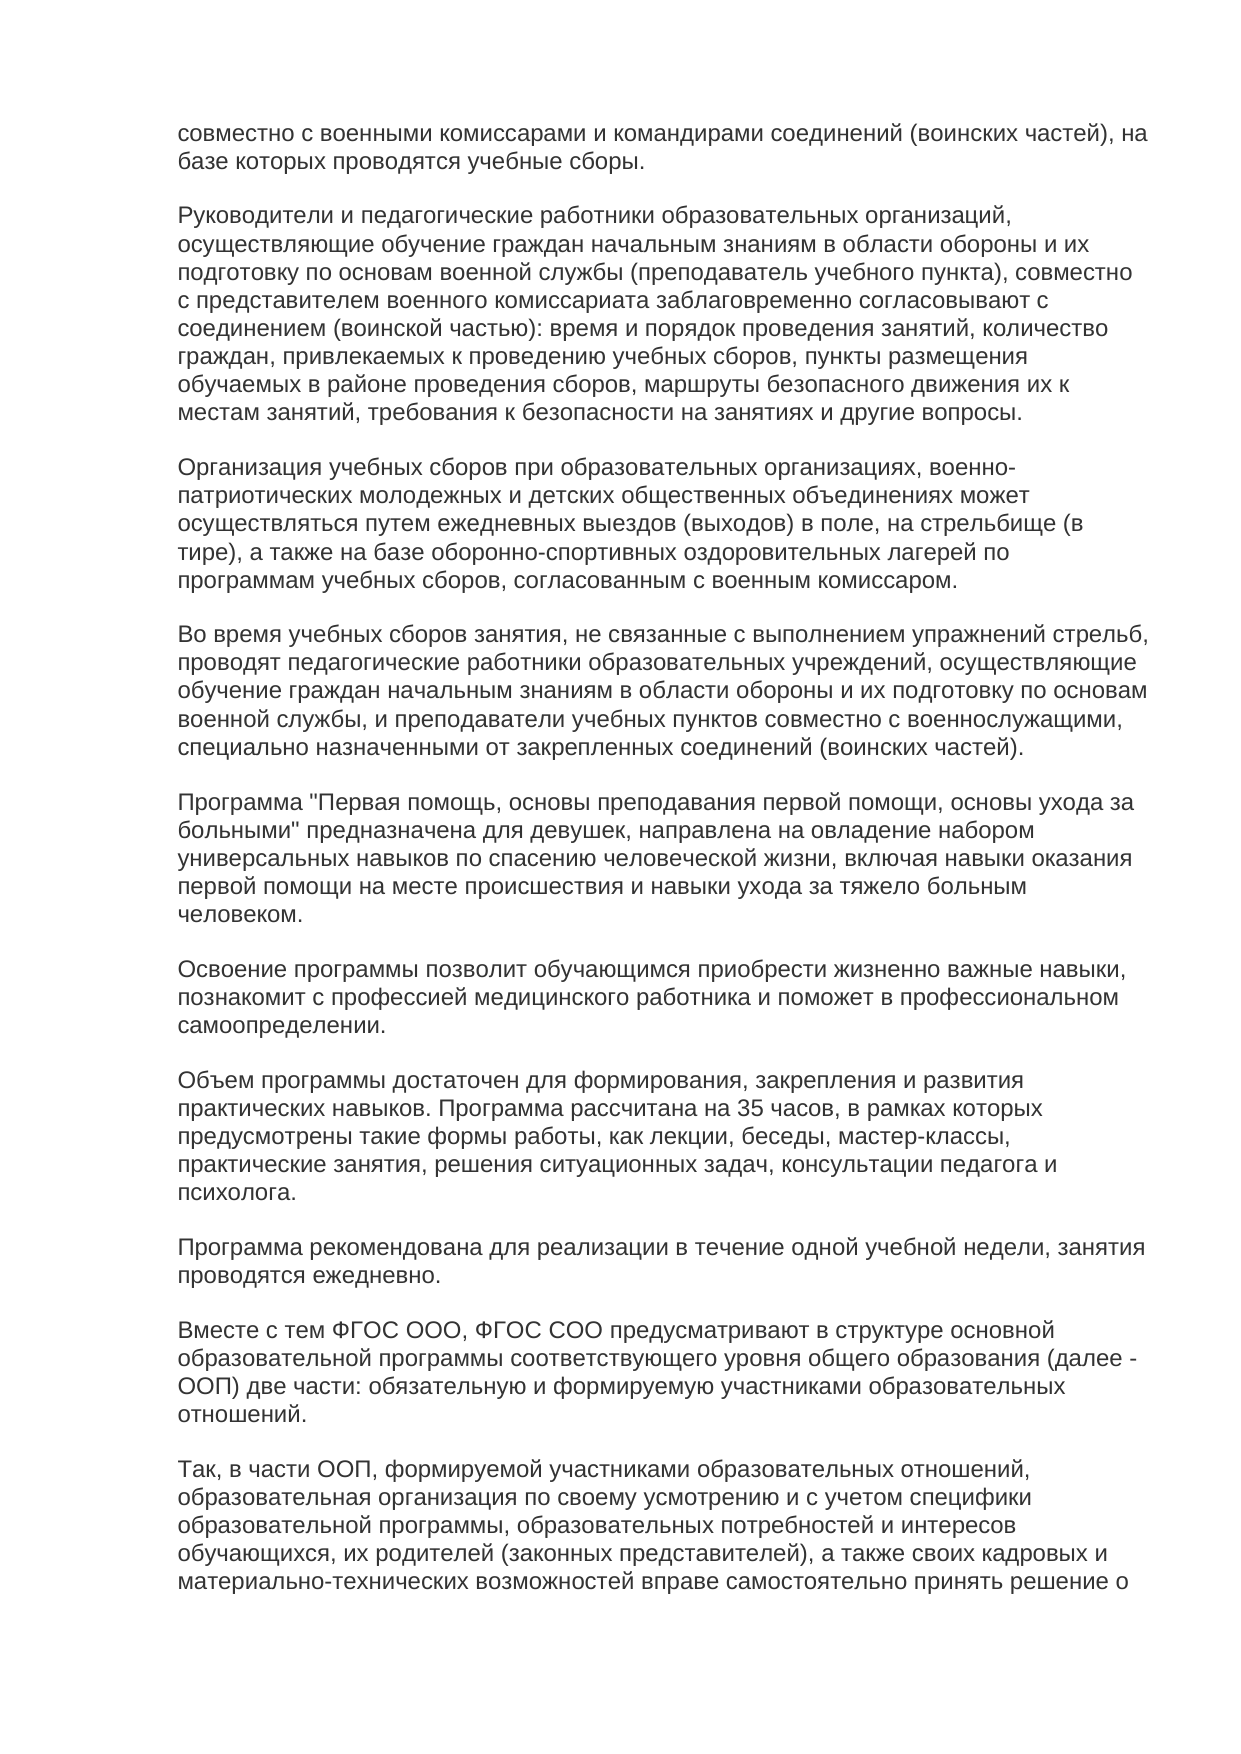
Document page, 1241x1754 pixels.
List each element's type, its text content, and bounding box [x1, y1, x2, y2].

text Руководители и педагогические работники образовательных организаций, осуществляющие обучение граждан начальным знаниям в области обороны и их подготовку по основам военной службы (преподаватель учебного пункта), совместно с представителем военного комиссариата заблаговременно согласовывают с соединением (воинской частью): время и порядок проведения занятий, количество граждан, привлекаемых к проведению учебных сборов, пункты размещения обучаемых в районе проведения сборов, маршруты безопасного движения их к местам занятий, требования к безопасности на занятиях и другие вопросы. [177, 201, 1152, 426]
text Программа "Первая помощь, основы преподавания первой помощи, основы ухода за больными" предназначена для девушек, направлена на овладение набором универсальных навыков по спасению человеческой жизни, включая навыки оказания первой помощи на месте происшествия и навыки ухода за тяжело больным человеком. [177, 787, 1152, 927]
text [177, 1454, 1152, 1595]
text Объем программы достаточен для формирования, закрепления и развития практических навыков. Программа рассчитана на 35 часов, в рамках которых предусмотрены такие формы работы, как лекции, беседы, мастер-классы, практические занятия, решения ситуационных задач, консультации педагога и психолога. [177, 1065, 1152, 1206]
text Вместе с тем ФГОС ООО, ФГОС СОО предусматривают в структуре основной образовательной программы соответствующего уровня общего образования (далее - ООП) две части: обязательную и формируемую участниками образовательных отношений. [177, 1315, 1152, 1427]
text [177, 118, 1152, 174]
text Организация учебных сборов при образовательных организациях, военно-патриотических молодежных и детских общественных объединениях может осуществляться путем ежедневных выездов (выходов) в поле, на стрельбище (в тире), а также на базе оборонно-спортивных оздоровительных лагерей по программам учебных сборов, согласованным с военным комиссаром. [177, 452, 1152, 593]
text Во время учебных сборов занятия, не связанные с выполнением упражнений стрельб, проводят педагогические работники образовательных учреждений, осуществляющие обучение граждан начальным знаниям в области обороны и их подготовку по основам военной службы, и преподаватели учебных пунктов совместно с военнослужащими, специально назначенными от закрепленных соединений (воинских частей). [177, 620, 1152, 760]
text Освоение программы позволит обучающимся приобрести жизненно важные навыки, познакомит с профессией медицинского работника и поможет в профессиональном самоопределении. [177, 954, 1152, 1038]
text Программа рекомендована для реализации в течение одной учебной недели, занятия проводятся ежедневно. [177, 1232, 1152, 1288]
